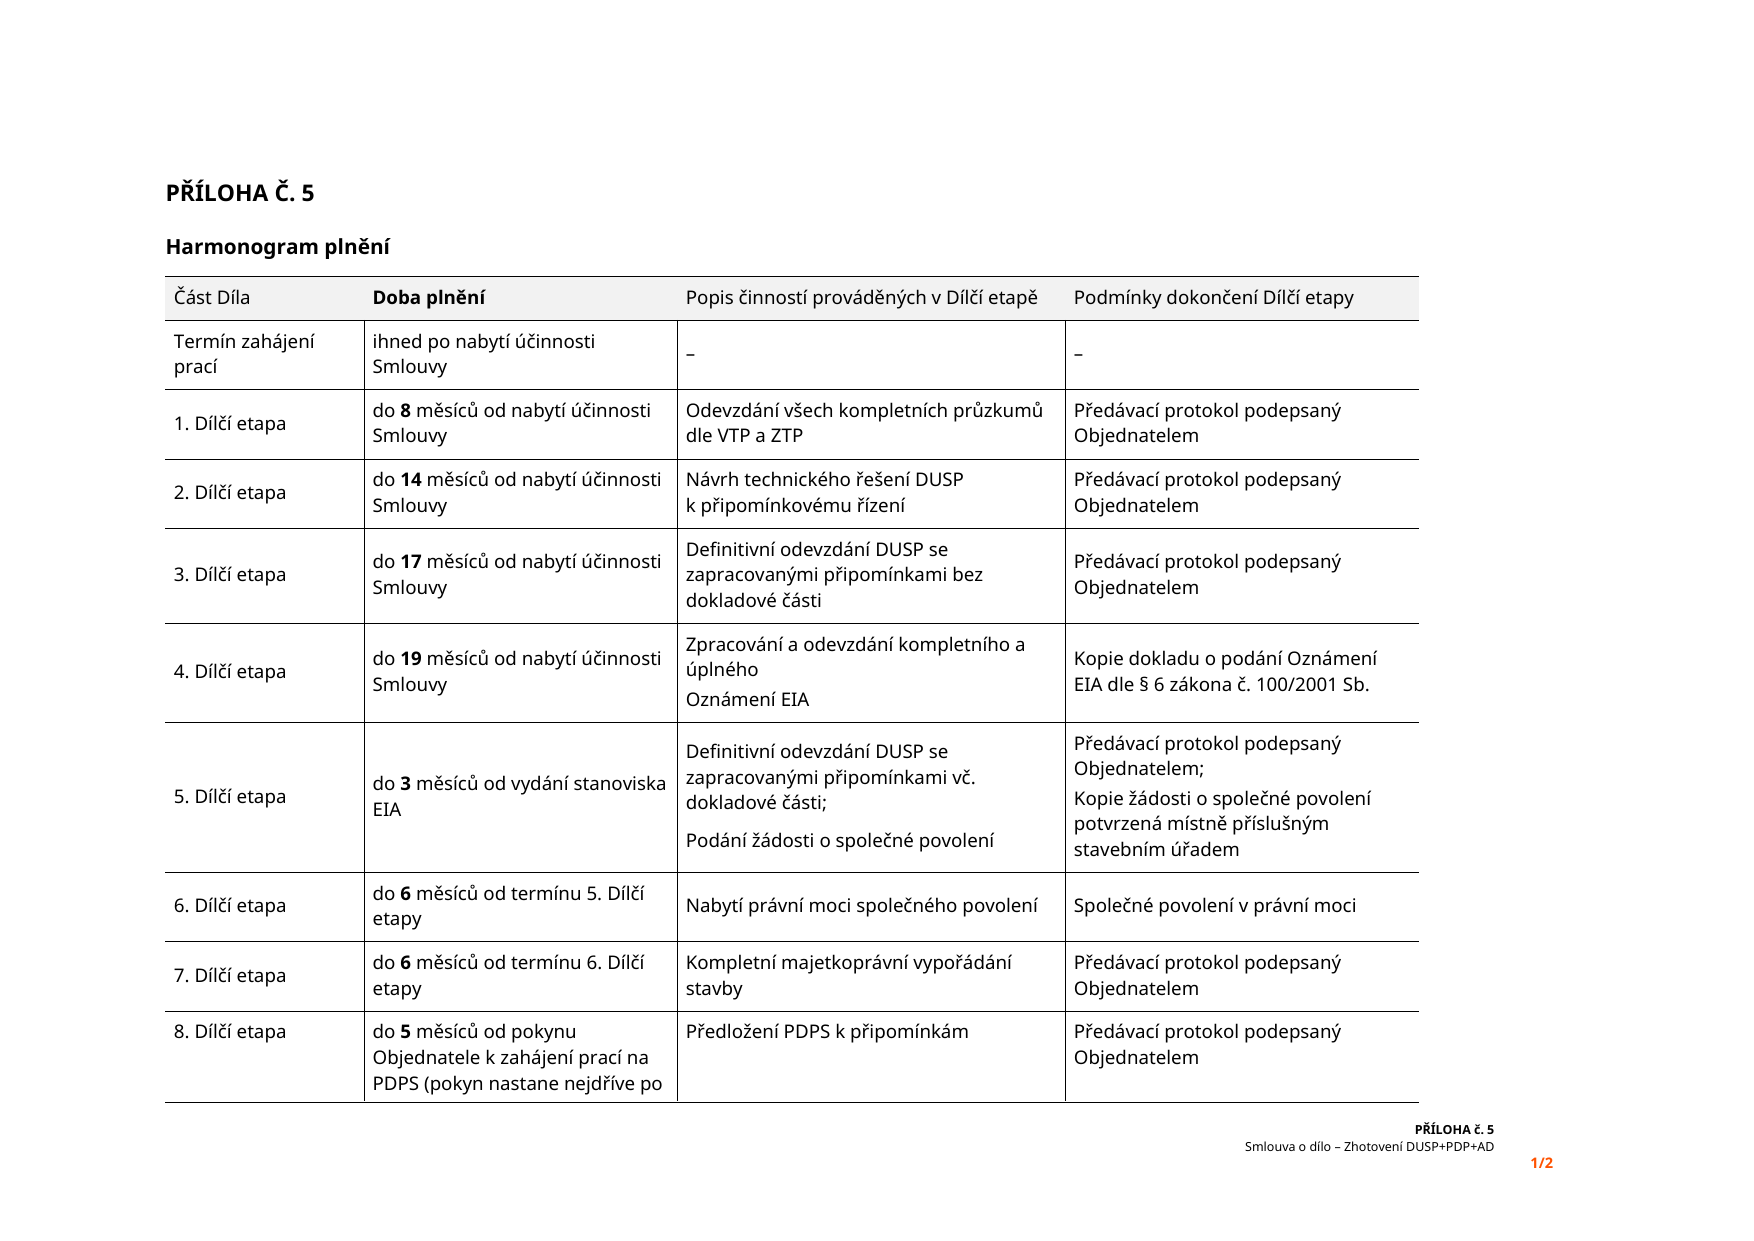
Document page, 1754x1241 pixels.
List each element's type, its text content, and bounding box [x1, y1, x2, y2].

table_cell 1. Dílčí etapa [165, 390, 364, 458]
table_cell – [1066, 321, 1419, 389]
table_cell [1066, 1012, 1419, 1101]
table_cell 8. Dílčí etapa [165, 1012, 364, 1101]
table_cell Odevzdání všech kompletních průzkumů dle VTP a ZTP [678, 390, 1065, 458]
table_cell – [678, 321, 1065, 389]
table_header Popis činností prováděných v Dílčí etapě [677, 277, 1065, 320]
table_cell 5. Dílčí etapa [165, 723, 364, 872]
table_cell Předávací protokol podepsaný Objednatelem [1066, 460, 1419, 528]
table_cell Návrh technického řešení DUSP k připomínkovému řízení [678, 460, 1065, 528]
table_cell Kopie dokladu o podání Oznámení EIA dle § 6 zákona č. 100/2001 Sb. [1066, 624, 1419, 722]
table_cell do 3 měsíců od vydání stanoviska EIA [365, 723, 677, 872]
table_header Podmínky dokončení Dílčí etapy [1065, 277, 1419, 320]
text Příloha č. 5 [165, 177, 1588, 208]
table_cell Předávací protokol podepsaný Objednatelem [1066, 529, 1419, 623]
table_cell Termín zahájení prací [165, 321, 364, 389]
table_cell Definitivní odevzdání DUSP se zapracovanými připomínkami vč. dokladové části; Podání žádosti o společné povolení [678, 723, 1065, 872]
table_header Část Díla [165, 277, 364, 320]
table_cell Předávací protokol podepsaný Objednatelem [1066, 390, 1419, 458]
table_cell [365, 1012, 677, 1101]
table_cell Společné povolení v právní moci [1066, 873, 1419, 941]
table_cell 7. Dílčí etapa [165, 942, 364, 1011]
table_cell Definitivní odevzdání DUSP se zapracovanými připomínkami bez dokladové části [678, 529, 1065, 623]
table_cell do 19 měsíců od nabytí účinnosti Smlouvy [365, 624, 677, 722]
table_cell 3. Dílčí etapa [165, 529, 364, 623]
table_cell Předávací protokol podepsaný Objednatelem; Kopie žádosti o společné povolení potvrzená místně příslušným stavebním úřadem [1066, 723, 1419, 872]
table_header Doba plnění [364, 277, 677, 320]
table_cell 2. Dílčí etapa [165, 460, 364, 528]
table_cell ihned po nabytí účinnosti Smlouvy [365, 321, 677, 389]
table_cell do 14 měsíců od nabytí účinnosti Smlouvy [365, 460, 677, 528]
table_cell 4. Dílčí etapa [165, 624, 364, 722]
table_cell 6. Dílčí etapa [165, 873, 364, 941]
table_cell Předávací protokol podepsaný Objednatelem [1066, 942, 1419, 1011]
table_cell Nabytí právní moci společného povolení [678, 873, 1065, 941]
table_cell do 6 měsíců od termínu 5. Dílčí etapy [365, 873, 677, 941]
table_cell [678, 1012, 1065, 1101]
table_cell do 17 měsíců od nabytí účinnosti Smlouvy [365, 529, 677, 623]
table_cell do 8 měsíců od nabytí účinnosti Smlouvy [365, 390, 677, 458]
text Harmonogram plnění [165, 232, 1588, 261]
table_cell Kompletní majetkoprávní vypořádání stavby [678, 942, 1065, 1011]
table_cell do 6 měsíců od termínu 6. Dílčí etapy [365, 942, 677, 1011]
table_cell Zpracování a odevzdání kompletního a úplného Oznámení EIA [678, 624, 1065, 722]
